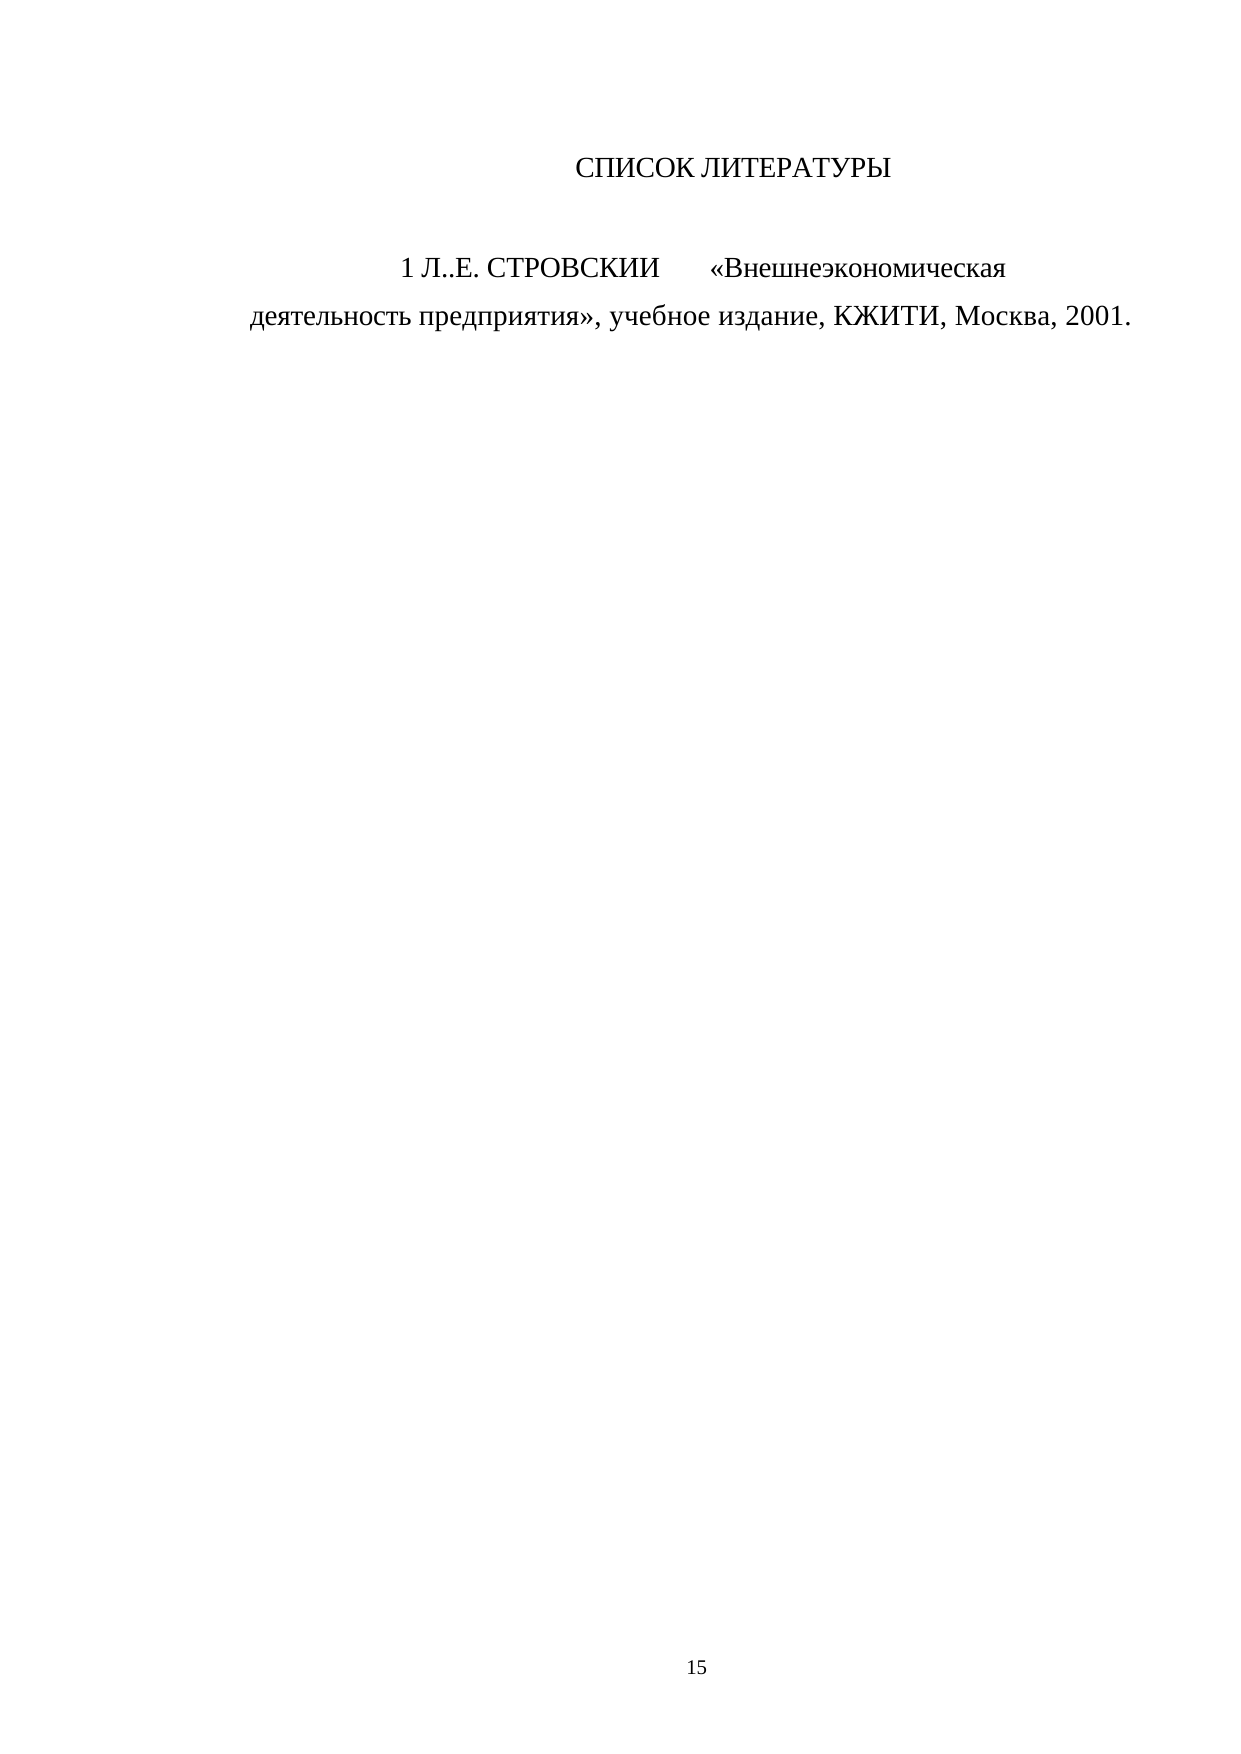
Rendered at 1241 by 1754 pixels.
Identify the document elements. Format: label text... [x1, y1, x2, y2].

text СПИСОК ЛИТЕРАТУРЫ [505, 150, 1143, 183]
text 1 Л..Е. СТРОВСКИИ «Внешнеэкономическая деятельность предприятия», учебное издание, КЖИТИ, Москва, 2001. [250, 239, 1143, 335]
